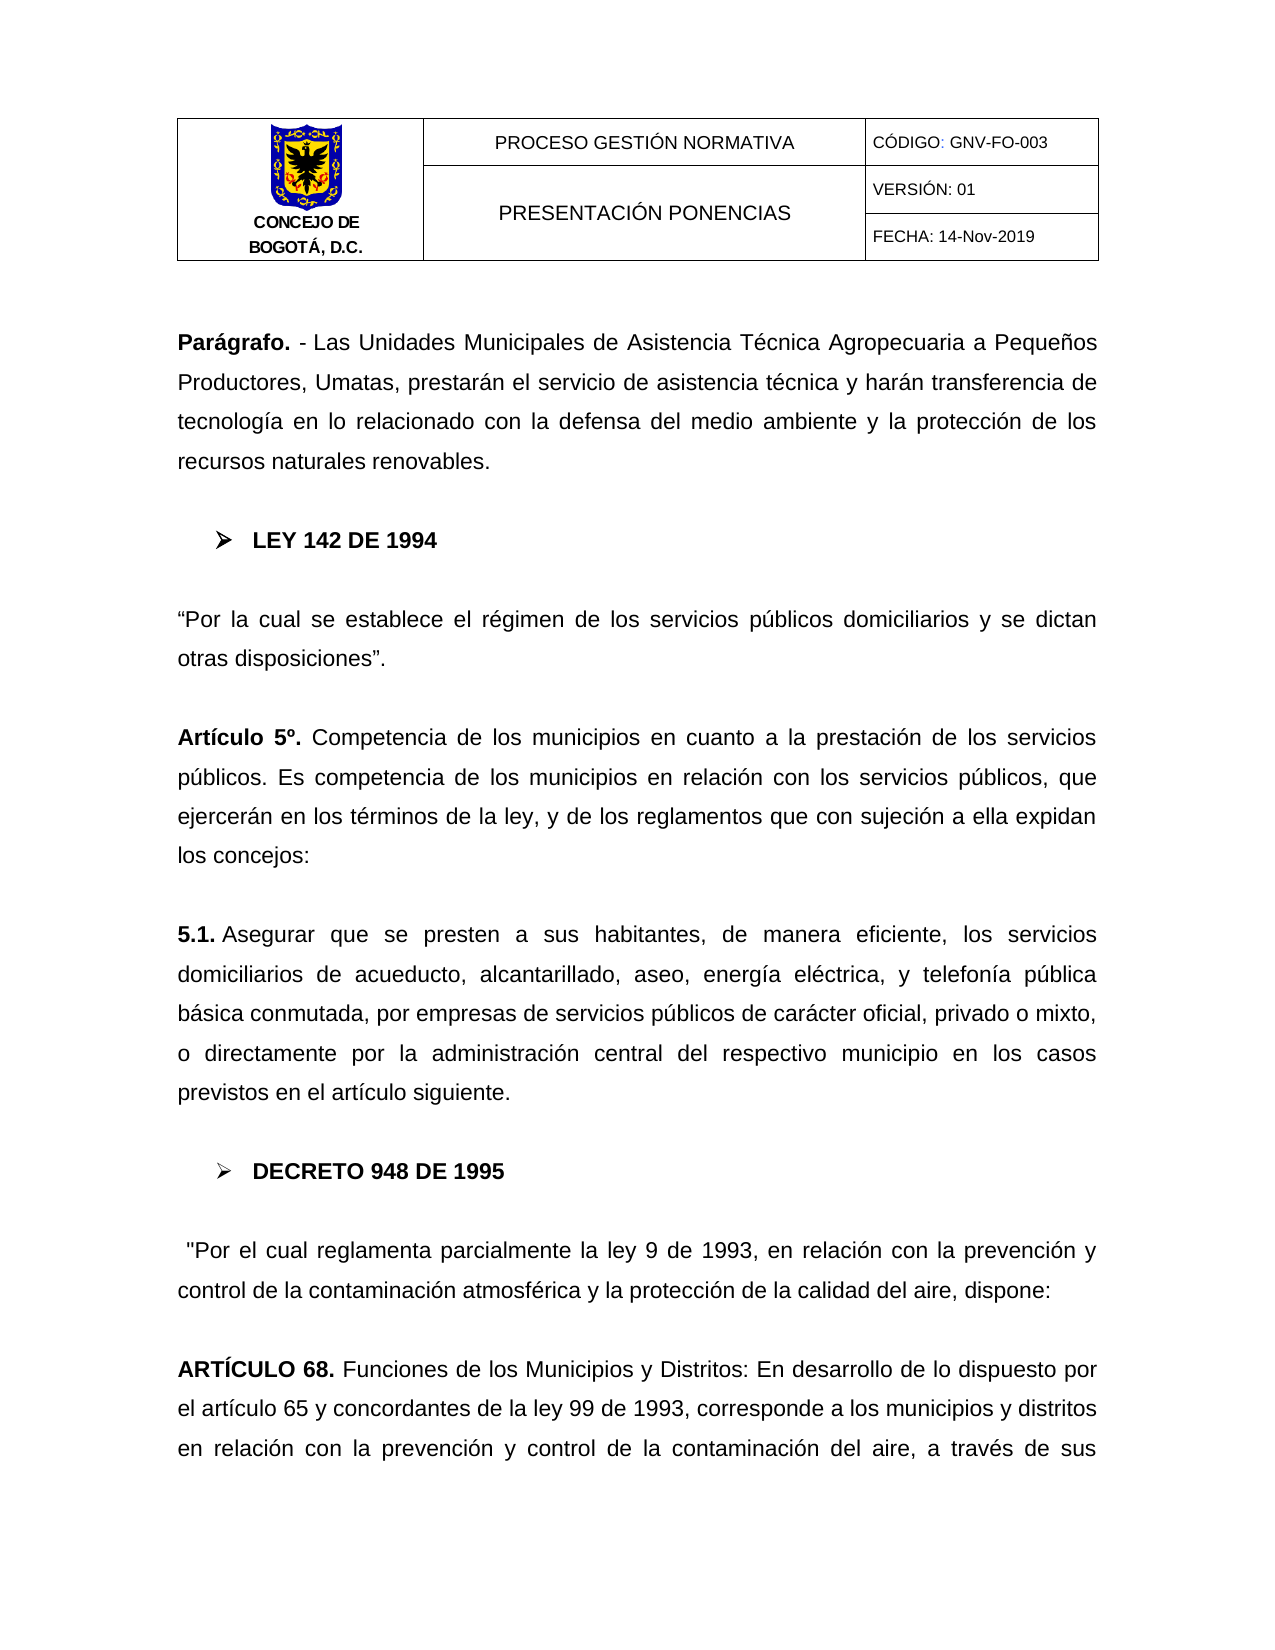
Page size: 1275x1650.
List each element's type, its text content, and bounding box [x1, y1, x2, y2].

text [177, 1356, 1098, 1461]
text 5.1. Asegurar que se presten a sus habitantes, de manera eficiente, los servicios domiciliarios de acueducto, alcantarillado, aseo, energía eléctrica, y telefonía pública básica conmutada, por empresas de servicios públicos de carácter oficial, privado o mixto, o directamente por la administración central del respectivo municipio en los casos previstos en el artículo siguiente. [177, 921, 1098, 1106]
list DECRETO 948 DE 1995 [215, 1158, 1098, 1185]
list LEY 142 DE 1994 [215, 527, 1098, 553]
text “Por la cual se establece el régimen de los servicios públicos domiciliarios y se dictan otras disposiciones”. [177, 606, 1098, 671]
text "Por el cual reglamenta parcialmente la ley 9 de 1993, en relación con la prevención y control de la contaminación atmosférica y la protección de la calidad del aire, dispone: [177, 1237, 1098, 1303]
text Parágrafo. - Las Unidades Municipales de Asistencia Técnica Agropecuaria a Pequeños Productores, Umatas, prestarán el servicio de asistencia técnica y harán transferencia de tecnología en lo relacionado con la defensa del medio ambiente y la protección de los recursos naturales renovables. [177, 329, 1098, 474]
text Artículo 5º. Competencia de los municipios en cuanto a la prestación de los servicios públicos. Es competencia de los municipios en relación con los servicios públicos, que ejercerán en los términos de la ley, y de los reglamentos que con sujeción a ella expidan los concejos: [177, 724, 1098, 869]
